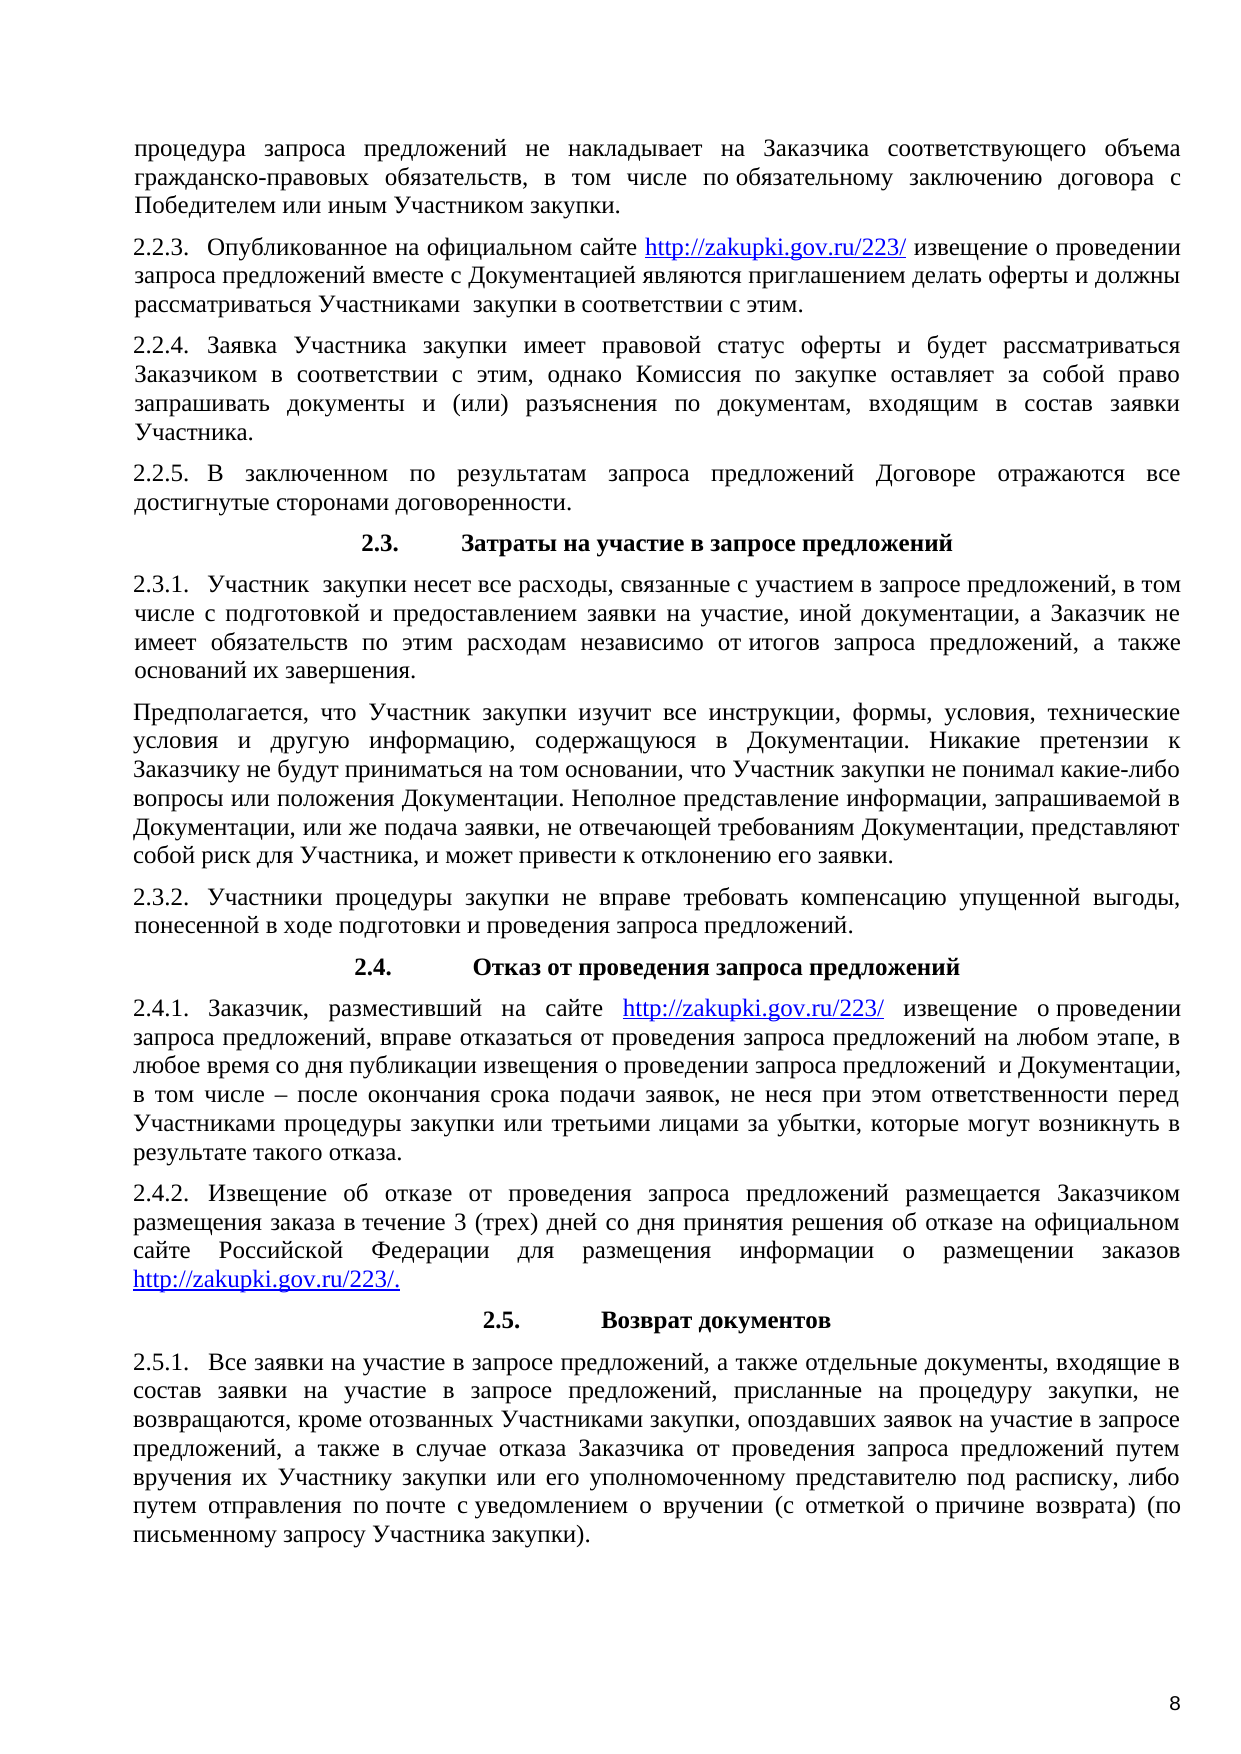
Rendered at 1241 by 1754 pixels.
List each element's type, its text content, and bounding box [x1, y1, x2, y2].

list Опубликованное на официальном сайте http://zakupki.gov.ru/223/ извещение о проведении запроса предложений вместе с Документацией являются приглашением делать оферты и должны рассматриваться Участниками закупки в соответствии с этим. [133, 232, 1181, 318]
list Участники процедуры закупки не вправе требовать компенсацию упущенной выгоды, понесенной в ходе подготовки и проведения запроса предложений. [133, 882, 1181, 939]
list В заключенном по результатам запроса предложений Договоре отражаются все достигнутые сторонами договоренности. [133, 458, 1181, 515]
text Предполагается, что Участник закупки изучит все инструкции, формы, условия, технические условия и другую информацию, содержащуюся в Документации. Никакие претензии к Заказчику не будут приниматься на том основании, что Участник закупки не понимал какие-либо вопросы или положения Документации. Неполное представление информации, запрашиваемой в Документации, или же подача заявки, не отвечающей требованиям Документации, представляют собой риск для Участника, и может привести к отклонению его заявки. [133, 697, 1181, 869]
list Отказ от проведения запроса предложений [133, 952, 1181, 980]
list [133, 133, 1181, 219]
list Возврат документов [133, 1305, 1181, 1334]
list Все заявки на участие в запросе предложений, а также отдельные документы, входящие в состав заявки на участие в запросе предложений, присланные на процедуру закупки, не возвращаются, кроме отозванных Участниками закупки, опоздавших заявок на участие в запросе предложений, а также в случае отказа Заказчика от проведения запроса предложений путем вручения их Участнику закупки или его уполномоченному представителю под расписку, либо путем отправления по почте с уведомлением о вручении (с отметкой о причине возврата) (по письменному запросу Участника закупки). [133, 1347, 1181, 1548]
list Заявка Участника закупки имеет правовой статус оферты и будет рассматриваться Заказчиком в соответствии с этим, однако Комиссия по закупке оставляет за собой право запрашивать документы и (или) разъяснения по документам, входящим в состав заявки Участника. [133, 330, 1181, 445]
list Заказчик, разместивший на сайте http://zakupki.gov.ru/223/ извещение о проведении запроса предложений, вправе отказаться от проведения запроса предложений на любом этапе, в любое время со дня публикации извещения о проведении запроса предложений и Документации, в том числе – после окончания срока подачи заявок, не неся при этом ответственности перед Участниками процедуры закупки или третьими лицами за убытки, которые могут возникнуть в результате такого отказа. [133, 993, 1181, 1165]
list Извещение об отказе от проведения запроса предложений размещается Заказчиком размещения заказа в течение 3 (трех) дней со дня принятия решения об отказе на официальном сайте Российской Федерации для размещения информации о размещении заказов http://zakupki.gov.ru/223/. [133, 1178, 1181, 1293]
list Участник закупки несет все расходы, связанные с участием в запросе предложений, в том числе с подготовкой и предоставлением заявки на участие, иной документации, а Заказчик не имеет обязательств по этим расходам независимо от итогов запроса предложений, а также оснований их завершения. [133, 569, 1181, 684]
list Затраты на участие в запросе предложений [133, 528, 1181, 557]
